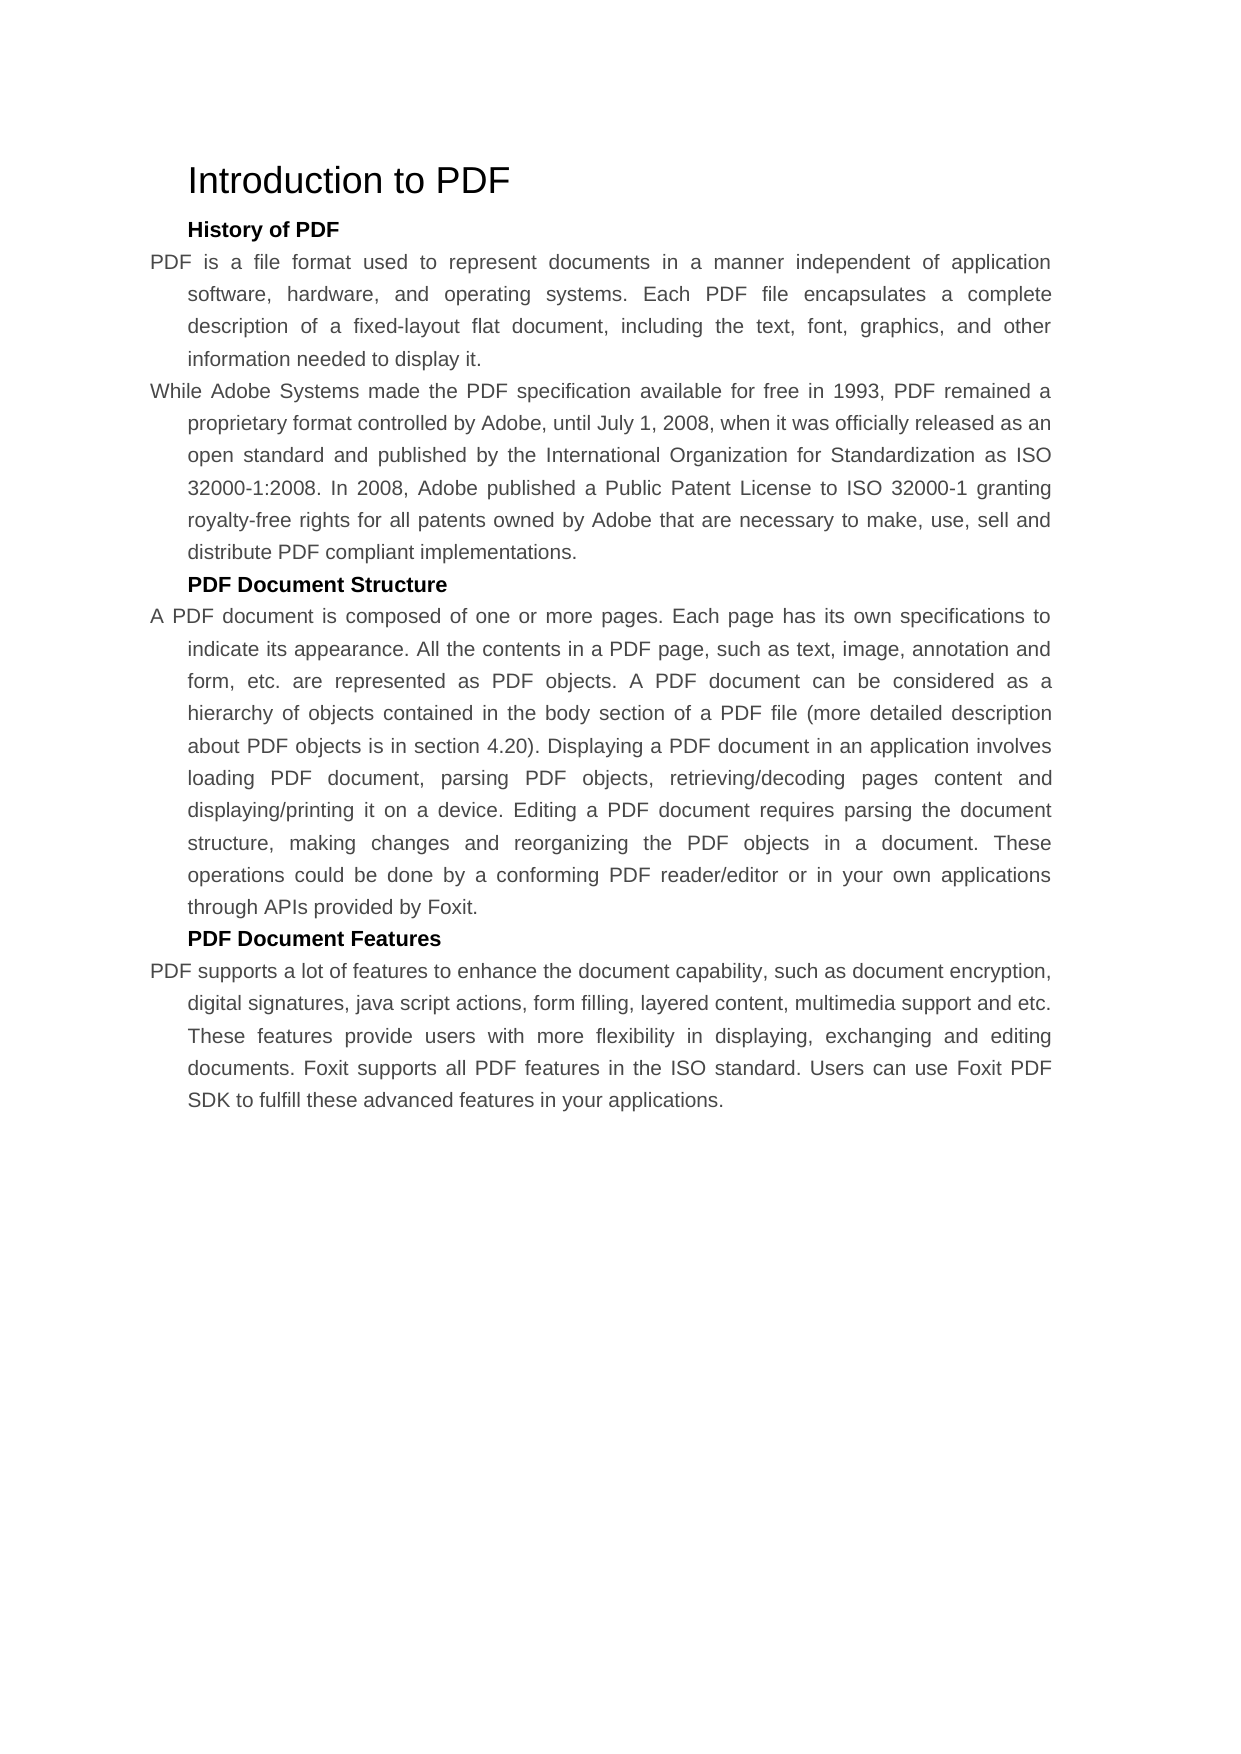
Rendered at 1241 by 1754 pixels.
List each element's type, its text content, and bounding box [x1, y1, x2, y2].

text PDF supports a lot of features to enhance the document capability, such as document encryption, digital signatures, java script actions, form filling, layered content, multimedia support and etc. These features provide users with more flexibility in displaying, exchanging and editing documents. Foxit supports all PDF features in the ISO standard. Users can use Foxit PDF SDK to fulfill these advanced features in your applications. [150, 959, 1053, 1112]
subtitle History of PDF [187, 217, 1065, 242]
text PDF is a file format used to represent documents in a manner independent of application software, hardware, and operating systems. Each PDF file encapsulates a complete description of a fixed-layout flat document, including the text, font, graphics, and other information needed to display it. [150, 249, 1052, 370]
subtitle PDF Document Features [187, 927, 1065, 951]
subtitle Introduction to PDF [187, 159, 1065, 202]
text While Adobe Systems made the PDF specification available for free in 1993, PDF remained a proprietary format controlled by Adobe, until July 1, 2008, when it was officially released as an open standard and published by the International Organization for Standardization as ISO 32000-1:2008. In 2008, Adobe published a Public Patent License to ISO 32000-1 granting royalty-free rights for all patents owned by Adobe that are necessary to make, use, sell and distribute PDF compliant implementations. [150, 379, 1053, 564]
subtitle PDF Document Structure [187, 572, 1065, 597]
text A PDF document is composed of one or more pages. Each page has its own specifications to indicate its appearance. All the contents in a PDF page, such as text, image, annotation and form, etc. are represented as PDF objects. A PDF document can be considered as a hierarchy of objects contained in the body section of a PDF file (more detailed description about PDF objects is in section 4.20). Displaying a PDF document in an application involves loading PDF document, parsing PDF objects, retrieving/decoding pages content and displaying/printing it on a device. Editing a PDF document requires parsing the document structure, making changes and reorganizing the PDF objects in a document. These operations could be done by a conforming PDF reader/editor or in your own applications through APIs provided by Foxit. [150, 604, 1053, 919]
